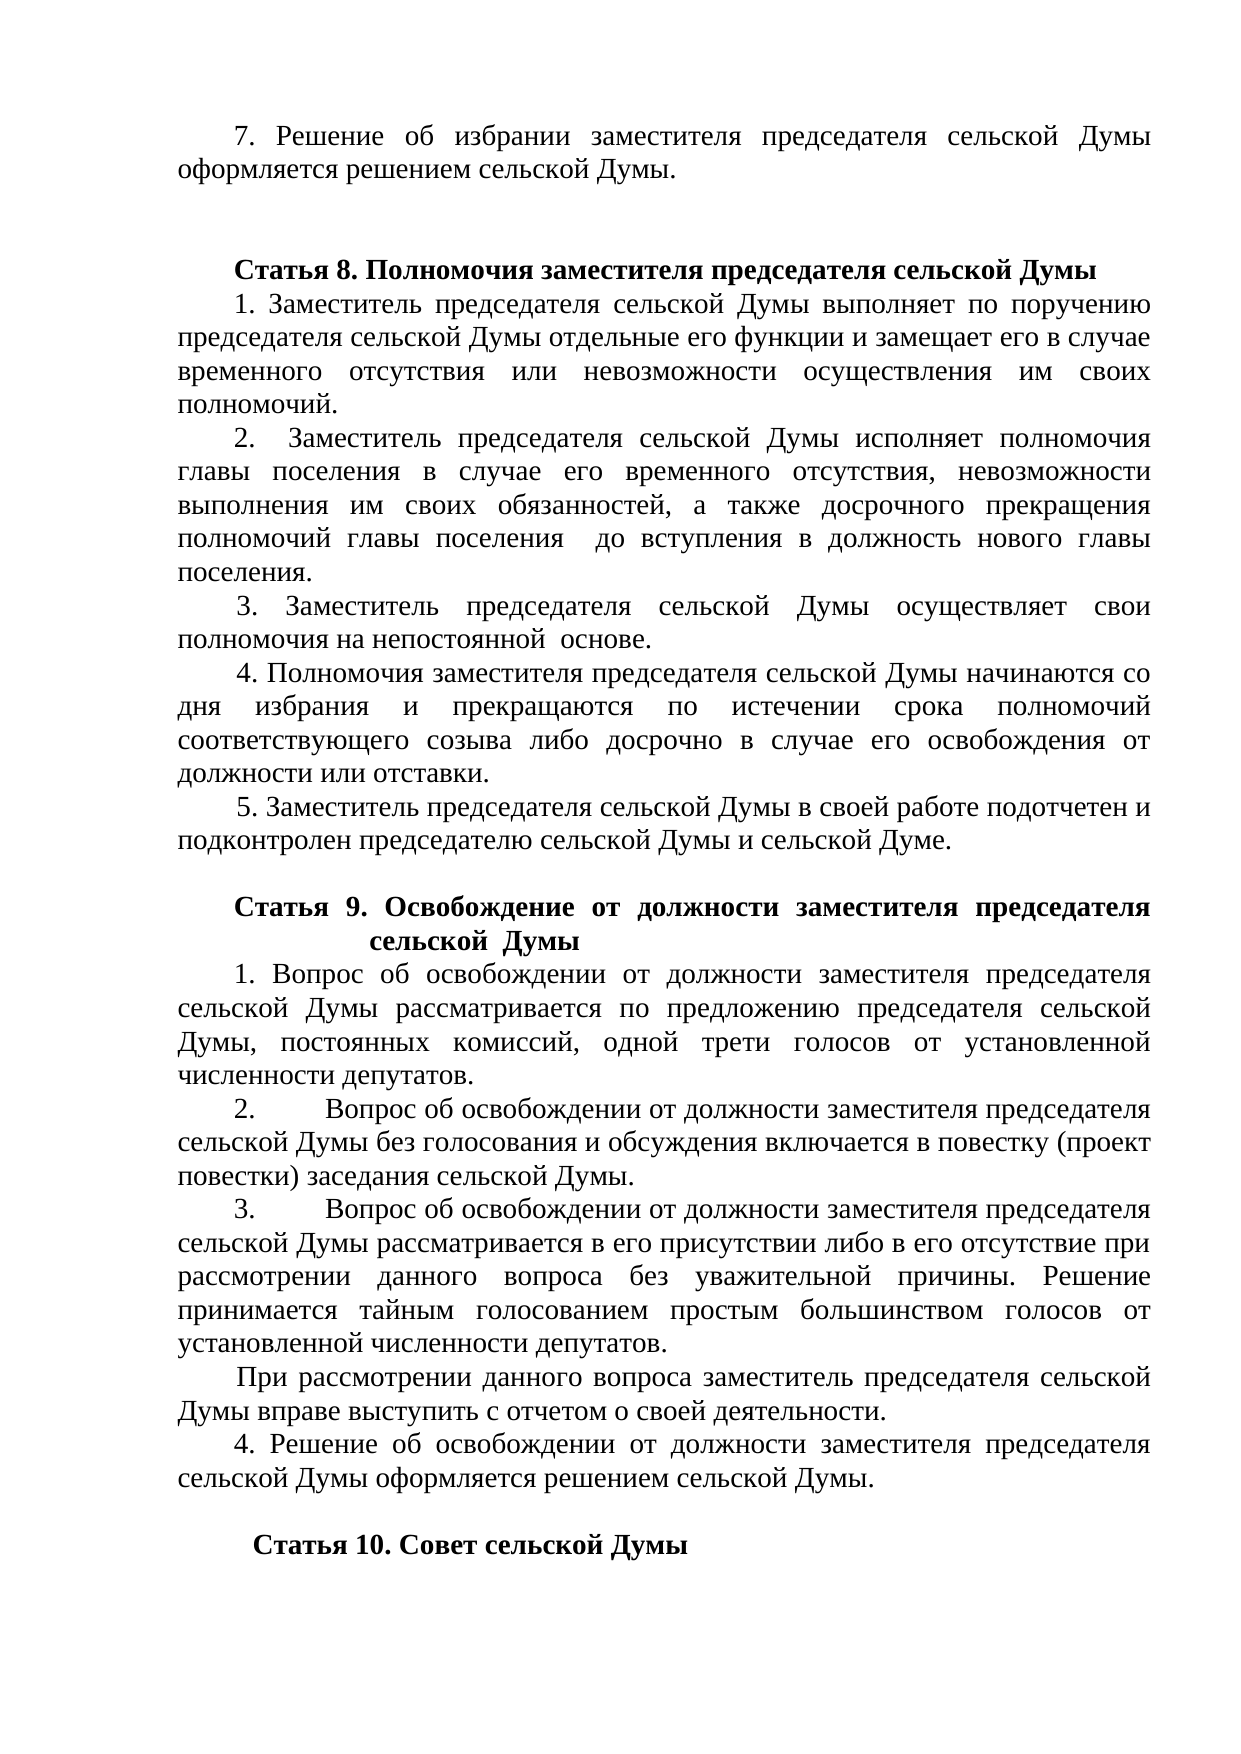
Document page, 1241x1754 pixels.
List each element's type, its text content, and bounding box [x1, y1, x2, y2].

text 2. Заместитель председателя сельской Думы исполняет полномочия главы поселения в случае его временного отсутствия, невозможности выполнения им своих обязанностей, а также досрочного прекращения полномочий главы поселения до вступления в должность нового главы поселения. [177, 420, 1152, 588]
text Статья 10. Совет сельской Думы [177, 1527, 1152, 1560]
list Вопрос об освобождении от должности заместителя председателя сельской Думы рассматривается в его присутствии либо в его отсутствие при рассмотрении данного вопроса без уважительной причины. Решение принимается тайным голосованием простым большинством голосов от установленной численности депутатов. [177, 1191, 1152, 1359]
text 1. Заместитель председателя сельской Думы выполняет по поручению председателя сельской Думы отдельные его функции и замещает его в случае временного отсутствия или невозможности осуществления им своих полномочий. [177, 286, 1152, 420]
list Вопрос об освобождении от должности заместителя председателя сельской Думы без голосования и обсуждения включается в повестку (проект повестки) заседания сельской Думы. [177, 1091, 1152, 1191]
text 3. Заместитель председателя сельской Думы осуществляет свои полномочия на непостоянной основе. [177, 588, 1152, 655]
text Статья 9. Освобождение от должности заместителя председателя сельской Думы [233, 889, 1152, 957]
text 7. Решение об избрании заместителя председателя сельской Думы оформляется решением сельской Думы. [177, 118, 1152, 185]
text 4. Полномочия заместителя председателя сельской Думы начинаются со дня избрания и прекращаются по истечении срока полномочий соответствующего созыва либо досрочно в случае его освобождения от должности или отставки. [177, 655, 1152, 789]
text Статья 8. Полномочия заместителя председателя сельской Думы [177, 252, 1152, 286]
text 1. Вопрос об освобождении от должности заместителя председателя сельской Думы рассматривается по предложению председателя сельской Думы, постоянных комиссий, одной трети голосов от установленной численности депутатов. [177, 957, 1152, 1091]
text 5. Заместитель председателя сельской Думы в своей работе подотчетен и подконтролен председателю сельской Думы и сельской Думе. [177, 789, 1152, 856]
text 4. Решение об освобождении от должности заместителя председателя сельской Думы оформляется решением сельской Думы. [177, 1426, 1152, 1493]
text При рассмотрении данного вопроса заместитель председателя сельской Думы вправе выступить с отчетом о своей деятельности. [177, 1359, 1152, 1426]
